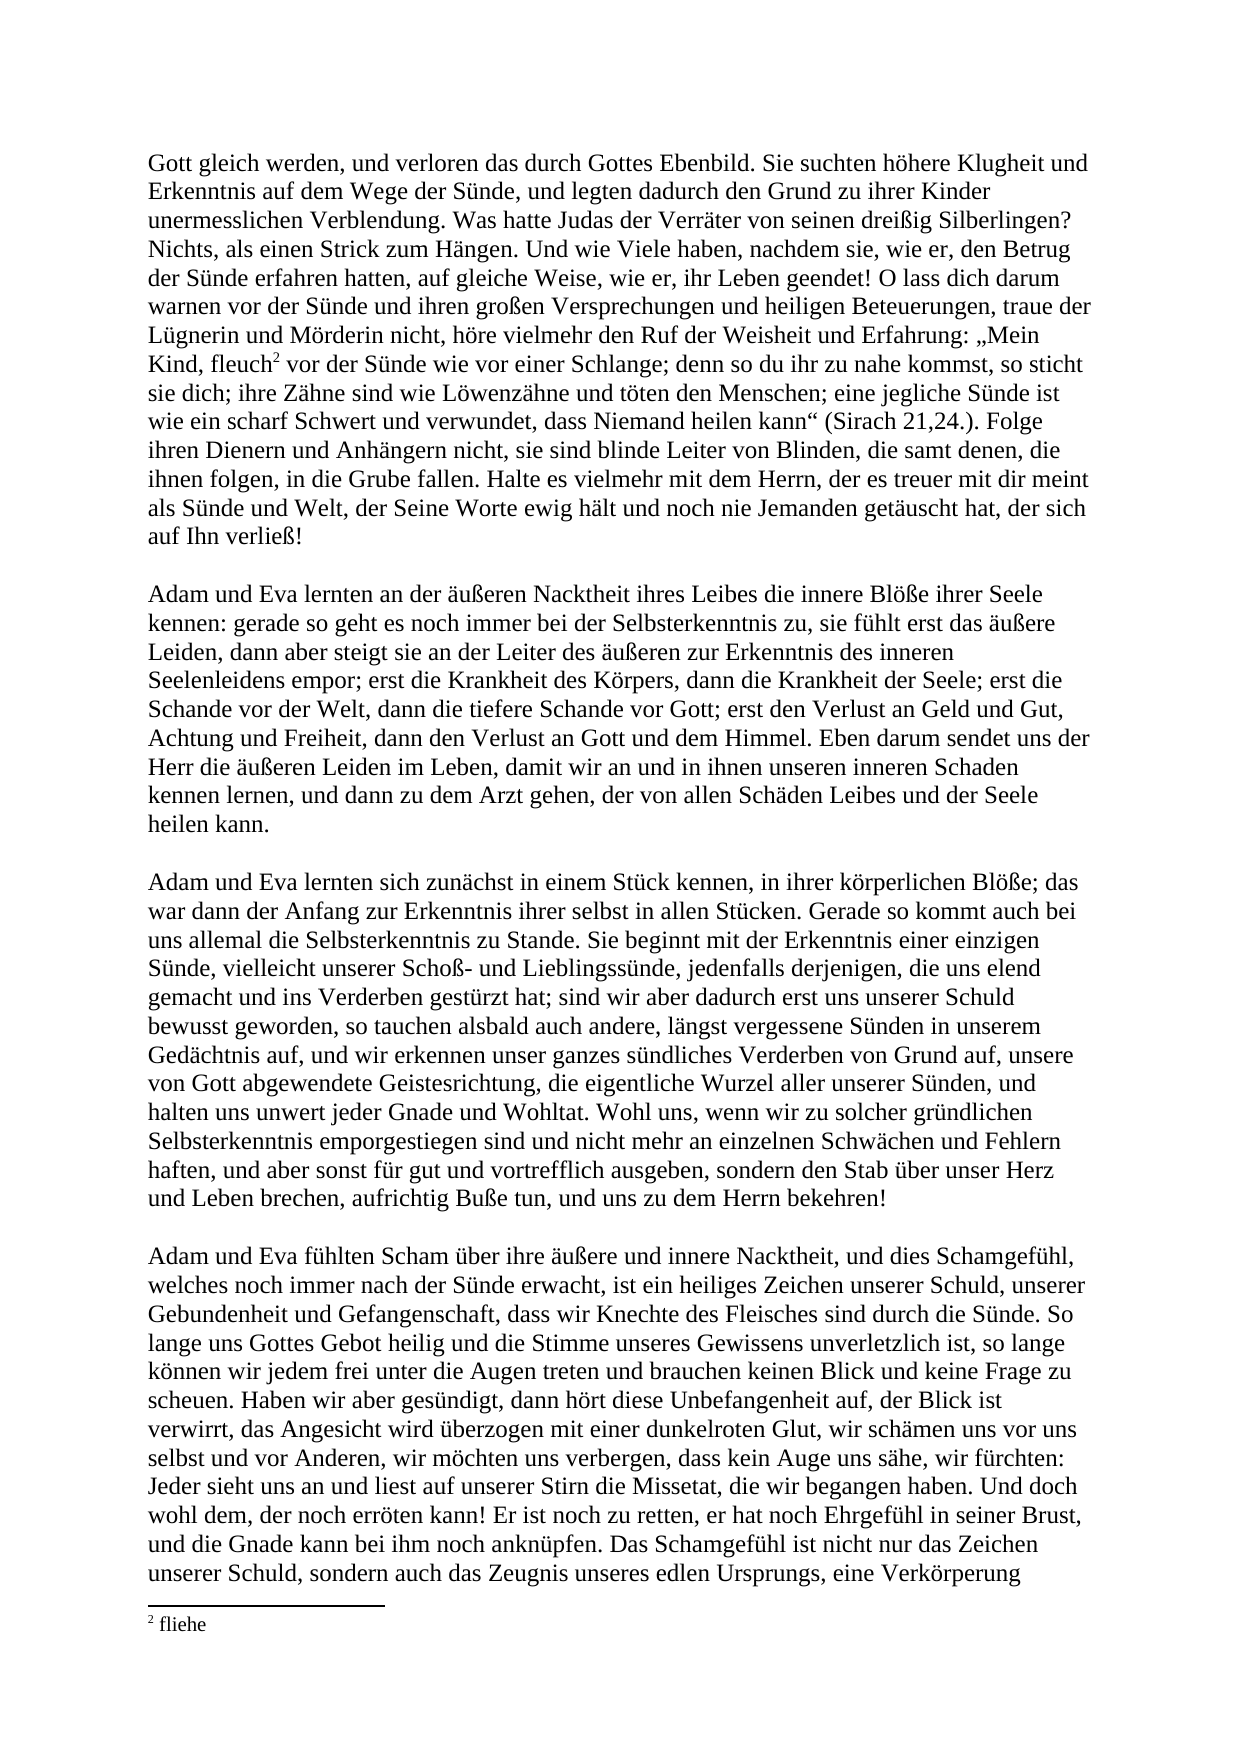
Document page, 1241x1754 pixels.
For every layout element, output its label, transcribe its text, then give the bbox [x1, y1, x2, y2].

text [148, 1299, 1093, 1586]
text Adam und Eva lernten an der äußeren Nacktheit ihres Leibes die innere Blöße ihrer Seele kennen: gerade so geht es noch immer bei der Selbsterkenntnis zu, sie fühlt erst das äußere Leiden, dann aber steigt sie an der Leiter des äußeren zur Erkenntnis des inneren Seelenleidens empor; erst die Krankheit des Körpers, dann die Krankheit der Seele; erst die Schande vor der Welt, dann die tiefere Schande vor Gott; erst den Verlust an Geld und Gut, Achtung und Freiheit, dann den Verlust an Gott und dem Himmel. Eben darum sendet uns der Herr die äußeren Leiden im Leben, damit wir an und in ihnen unseren inneren Schaden kennen lernen, und dann zu dem Arzt gehen, der von allen Schäden Leibes und der Seele heilen kann. [148, 637, 1093, 896]
text Adam und Eva lernten sich zunächst in einem Stück kennen, in ihrer körperlichen Blöße; das war dann der Anfang zur Erkenntnis ihrer selbst in allen Stücken. Gerade so kommt auch bei uns allemal die Selbsterkenntnis zu Stande. Sie beginnt mit der Erkenntnis einer einzigen Sünde, vielleicht unserer Schoß- und Lieblingssünde, jedenfalls derjenigen, die uns elend gemacht und ins Verderben gestürzt hat; sind wir aber dadurch erst uns unserer Schuld bewusst geworden, so tauchen alsbald auch andere, längst vergessene Sünden in unserem Gedächtnis auf, und wir erkennen unser ganzes sündliches Verderben von Grund auf, unsere von Gott abgewendete Geistesrichtung, die eigentliche Wurzel aller unserer Sünden, und halten uns unwert jeder Gnade und Wohltat. Wohl uns, wenn wir zu solcher gründlichen Selbsterkenntnis emporgestiegen sind und nicht mehr an einzelnen Schwächen und Fehlern haften, und aber sonst für gut und vortrefflich ausgeben, sondern den Stab über unser Herz und Leben brechen, aufrichtig Buße tun, und uns zu dem Herrn bekehren! [148, 925, 1093, 1270]
text Was hatten Adam und Eva vom Genuss der verbotenen Frucht? Sie hofften eine Bereicherung ihres Lebens, und wurden darüber eine Beute des Todes. Sie wollten durch ihre Übertretung Gott gleich werden, und verloren das durch Gottes Ebenbild. Sie suchten höhere Klugheit und Erkenntnis auf dem Wege der Sünde, und legten dadurch den Grund zu ihrer Kinder unermesslichen Verblendung. Was hatte Judas der Verräter von seinen dreißig Silberlingen? Nichts, als einen Strick zum Hängen. Und wie Viele haben, nachdem sie, wie er, den Betrug der Sünde erfahren hatten, auf gleiche Weise, wie er, ihr Leben geendet! O lass dich darum warnen vor der Sünde und ihren großen Versprechungen und heiligen Beteuerungen, traue der Lügnerin und Mörderin nicht, höre vielmehr den Ruf der Weisheit und Erfahrung: „Mein Kind, fleuch vor der Sünde wie vor einer Schlange; denn so du ihr zu nahe kommst, so sticht sie dich; ihre Zähne sind wie Löwenzähne und töten den Menschen; eine jegliche Sünde ist wie ein scharf Schwert und verwundet, dass Niemand heilen kann“ (Sirach 21,24.). Folge ihren Dienern und Anhängern nicht, sie sind blinde Leiter von Blinden, die samt denen, die ihnen folgen, in die Grube fallen. Halte es vielmehr mit dem Herrn, der es treuer mit dir meint als Sünde und Welt, der Seine Worte ewig hält und noch nie Jemanden getäuscht hat, der sich auf Ihn verließ! [148, 148, 1093, 608]
